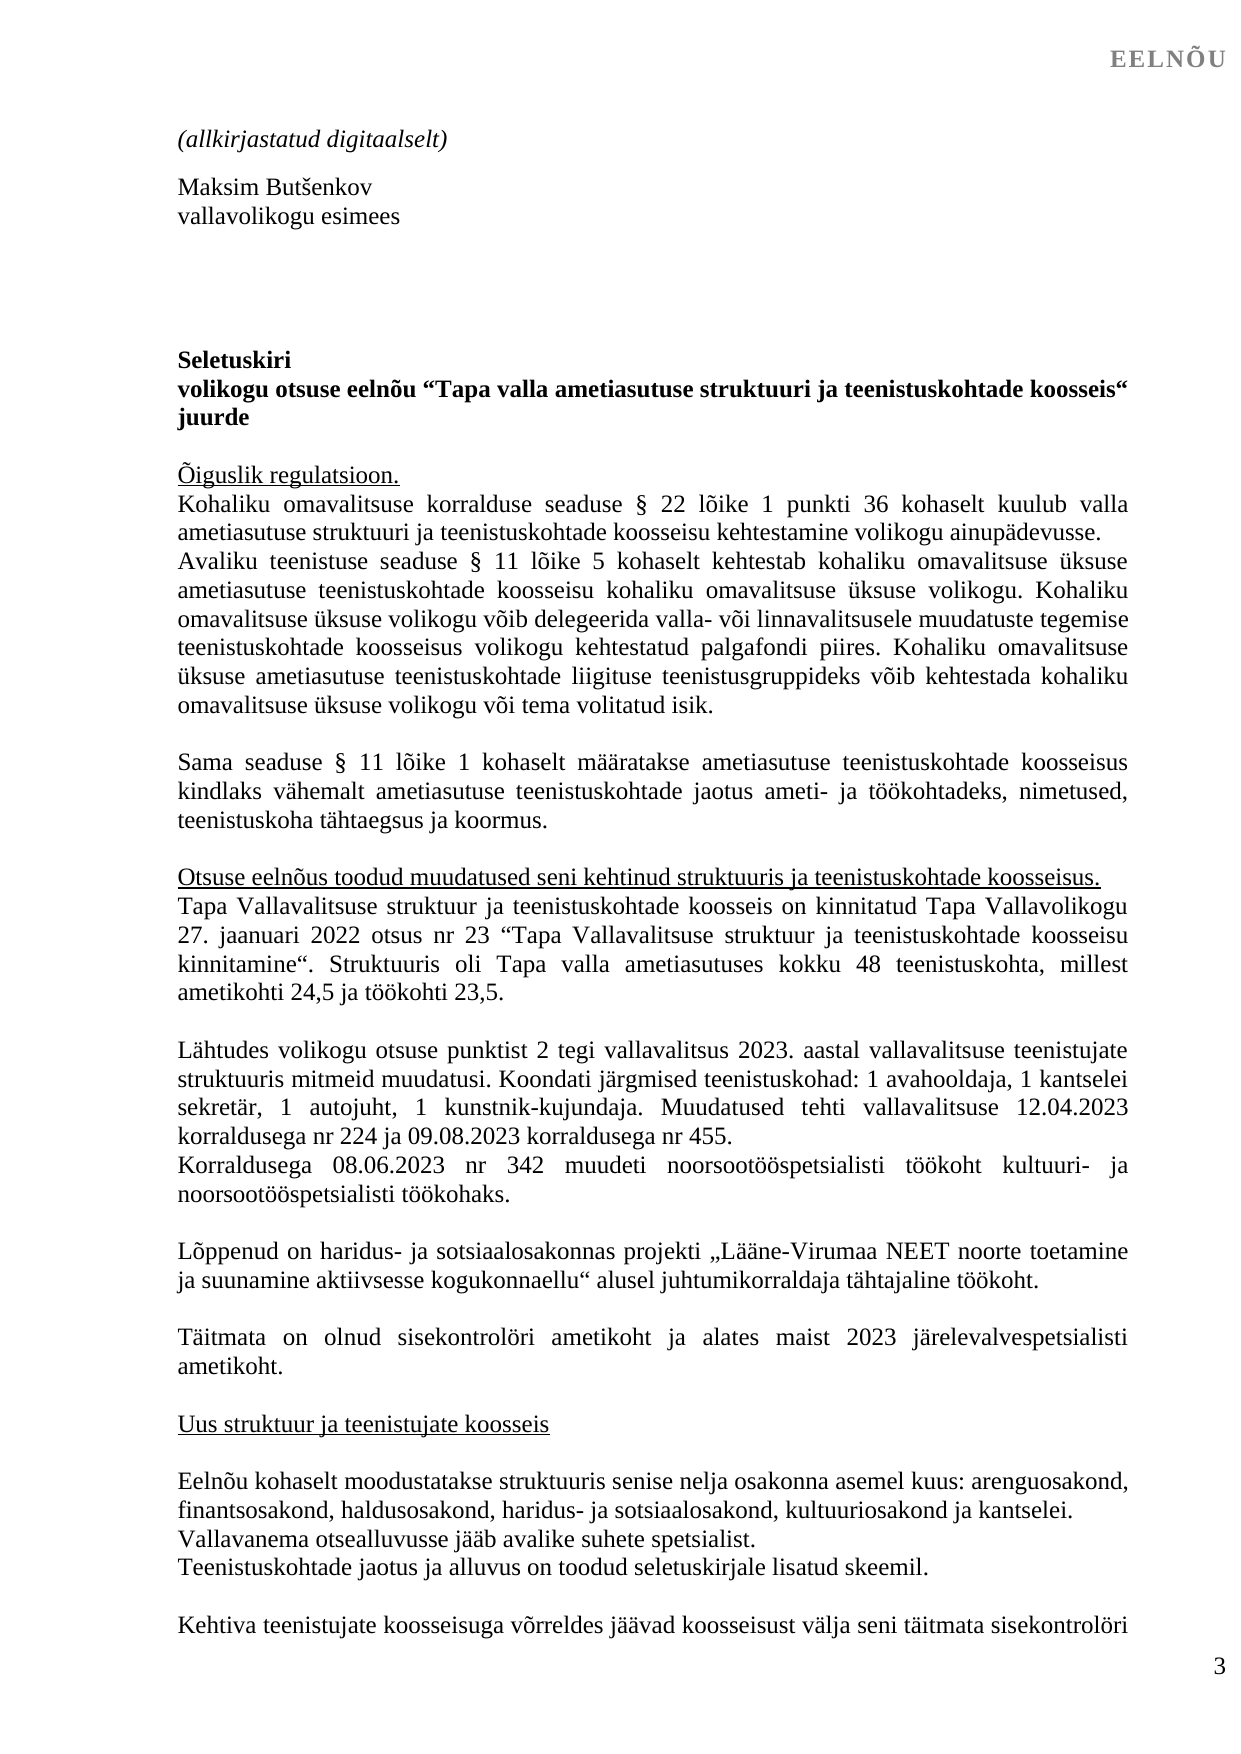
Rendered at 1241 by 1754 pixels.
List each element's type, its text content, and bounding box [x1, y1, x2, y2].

table_header Seletuskiri [166, 345, 1140, 374]
table_header (allkirjastatud digitaalselt) Maksim Butšenkov vallavolikogu esimees [166, 125, 653, 230]
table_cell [166, 374, 1140, 1639]
